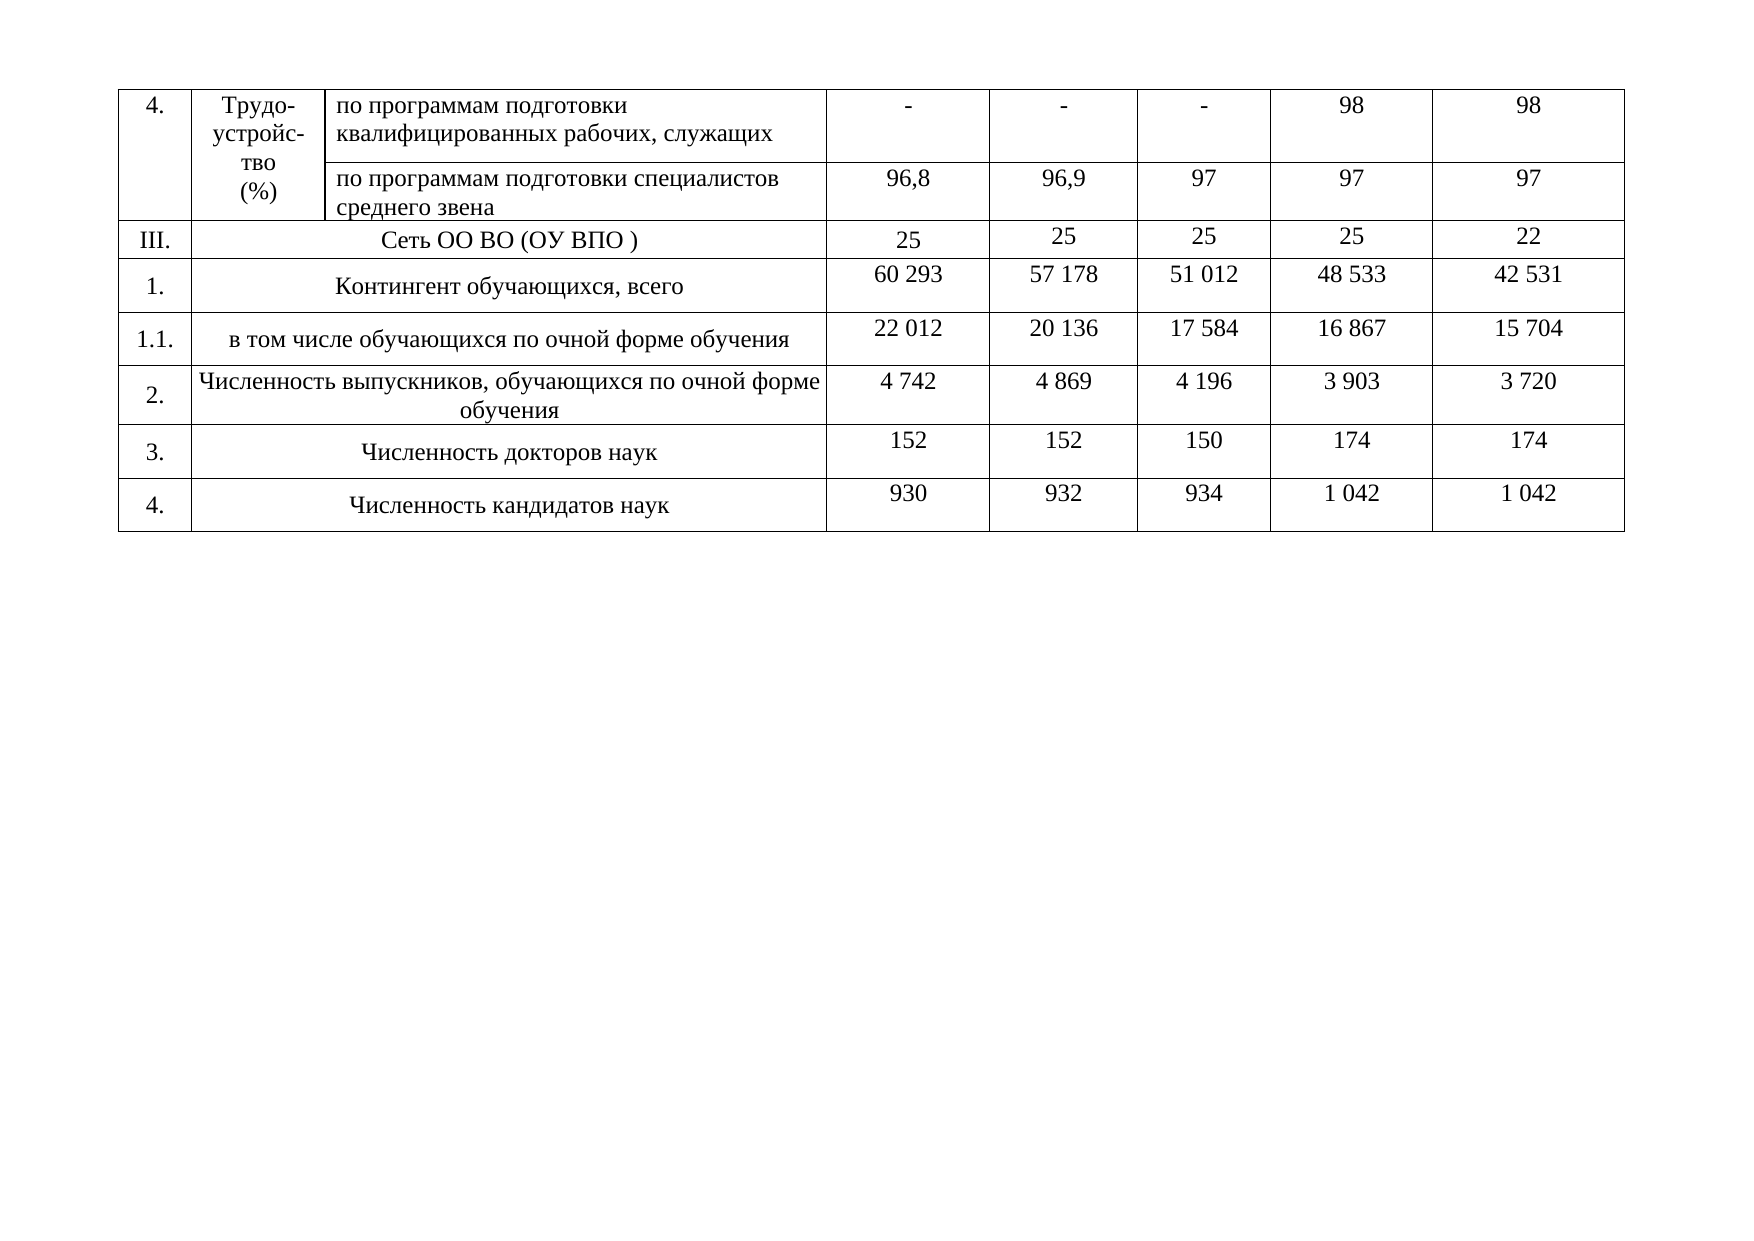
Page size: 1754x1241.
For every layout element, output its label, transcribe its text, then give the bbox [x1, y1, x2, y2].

table_cell 4. [119, 479, 191, 531]
table_cell 48 533 [1271, 259, 1432, 312]
table_cell в том числе обучающихся по очной форме обучения [192, 313, 826, 365]
table_cell 174 [1271, 425, 1432, 477]
table_cell 96,8 [827, 163, 989, 220]
table_cell 15 704 [1433, 313, 1624, 365]
table_cell 25 [1138, 221, 1270, 258]
table_cell 152 [990, 425, 1137, 477]
table_cell 1.1. [119, 313, 191, 365]
table_cell 97 [1271, 163, 1432, 220]
table_cell 4 742 [827, 366, 989, 424]
table_cell 4. [119, 90, 191, 220]
table_cell III. [119, 221, 191, 258]
table_cell 3. [119, 425, 191, 477]
table_cell 174 [1433, 425, 1624, 477]
table_cell 98 [1271, 90, 1432, 162]
table_cell - [990, 90, 1137, 162]
table_cell 4 196 [1138, 366, 1270, 424]
table_cell 934 [1138, 479, 1270, 531]
table_cell 932 [990, 479, 1137, 531]
table_cell 3 903 [1271, 366, 1432, 424]
table_cell 20 136 [990, 313, 1137, 365]
table_cell 51 012 [1138, 259, 1270, 312]
table_cell Численность кандидатов наук [192, 479, 826, 531]
table_cell 2. [119, 366, 191, 424]
table_cell Численность докторов наук [192, 425, 826, 477]
table_cell 1. [119, 259, 191, 312]
table_cell 98 [1433, 90, 1624, 162]
table_cell 930 [827, 479, 989, 531]
table_cell 25 [990, 221, 1137, 258]
table_cell 4 869 [990, 366, 1137, 424]
table_cell по программам подготовки специалистов среднего звена [326, 163, 826, 220]
table_cell 97 [1138, 163, 1270, 220]
table_cell 25 [827, 221, 989, 258]
table_cell - [827, 90, 989, 162]
table_cell 1 042 [1433, 479, 1624, 531]
table_cell по программам подготовки квалифицированных рабочих, служащих [326, 90, 826, 162]
table_cell 22 012 [827, 313, 989, 365]
table_cell 96,9 [990, 163, 1137, 220]
table_cell 17 584 [1138, 313, 1270, 365]
table_cell 57 178 [990, 259, 1137, 312]
table_cell 22 [1433, 221, 1624, 258]
table_cell Трудо-устройс-тво (%) [192, 90, 324, 220]
table_cell - [1138, 90, 1270, 162]
table_cell Численность выпускников, обучающихся по очной форме обучения [192, 366, 826, 424]
table_cell Контингент обучающихся, всего [192, 259, 826, 312]
table_cell 150 [1138, 425, 1270, 477]
table_cell 152 [827, 425, 989, 477]
table_cell 3 720 [1433, 366, 1624, 424]
table_cell 42 531 [1433, 259, 1624, 312]
table_cell 1 042 [1271, 479, 1432, 531]
table_cell 60 293 [827, 259, 989, 312]
table_cell Сеть ОО ВО (ОУ ВПО ) [192, 221, 826, 258]
table_cell 16 867 [1271, 313, 1432, 365]
table_cell 25 [1271, 221, 1432, 258]
table_cell 97 [1433, 163, 1624, 220]
